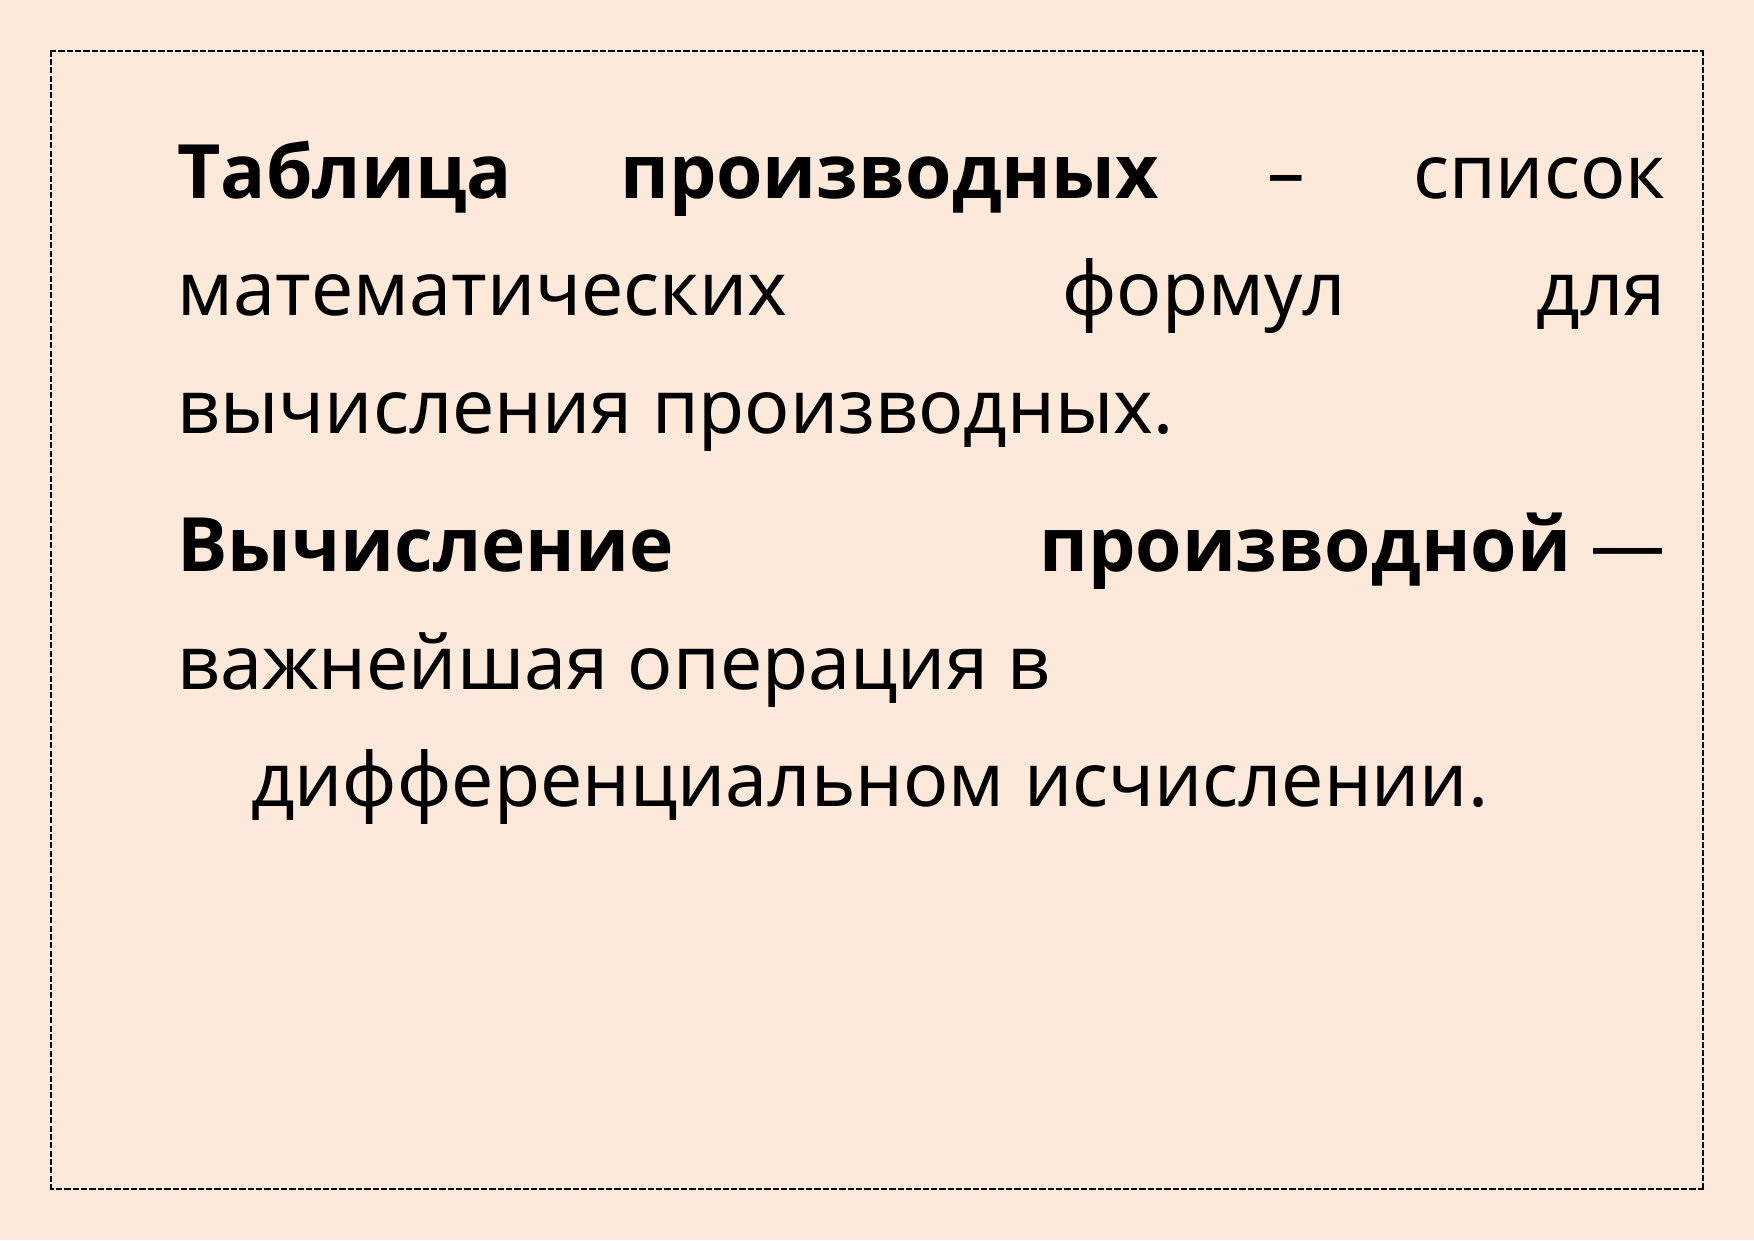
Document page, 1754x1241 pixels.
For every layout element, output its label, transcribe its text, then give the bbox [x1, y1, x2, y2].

text Вычисление производной — важнейшая операция в дифференциальном исчислении. [177, 491, 1665, 829]
text Таблица производных – список математических формул для вычисления производных. [177, 118, 1665, 455]
